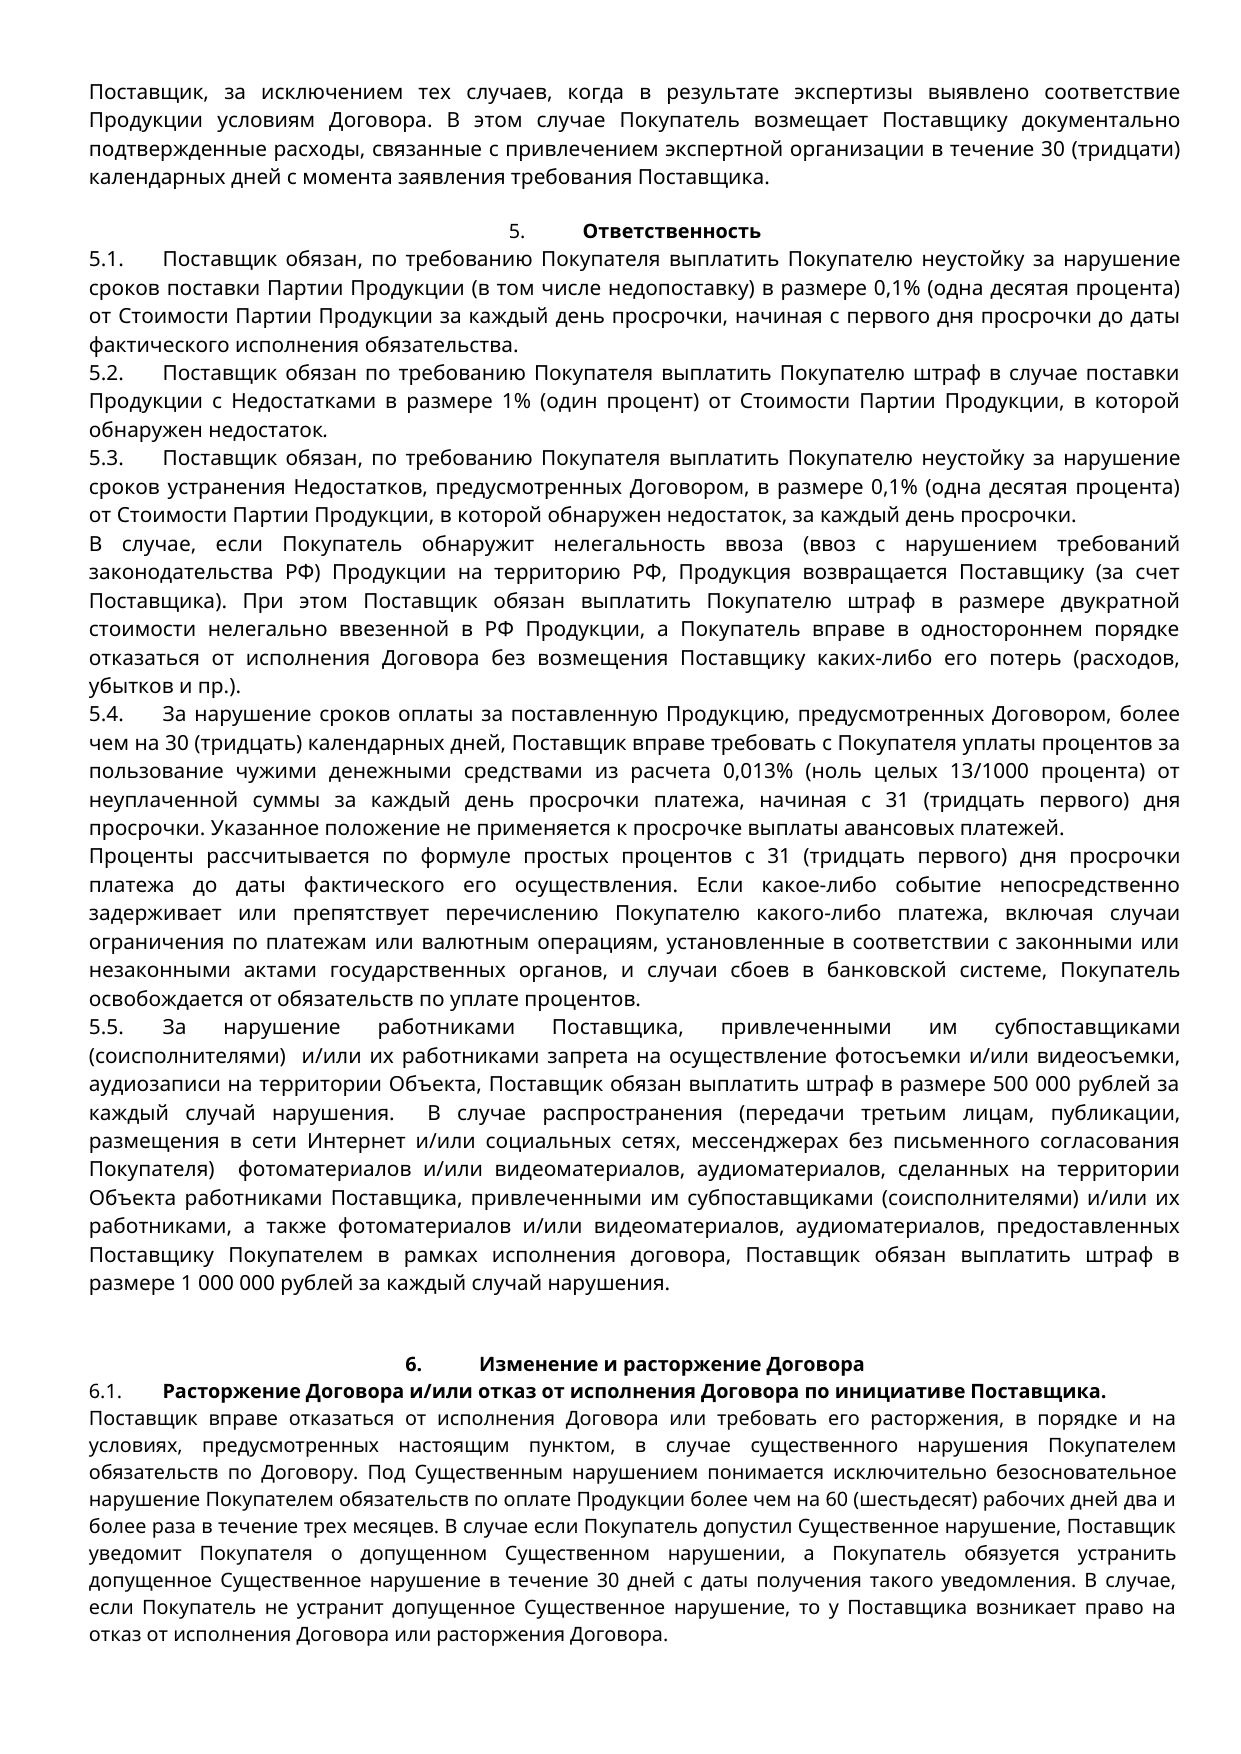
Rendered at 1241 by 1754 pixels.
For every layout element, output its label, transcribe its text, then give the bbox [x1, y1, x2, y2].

text В случае, если Покупатель обнаружит нелегальность ввоза (ввоз с нарушением требований законодательства РФ) Продукции на территорию РФ, Продукция возвращается Поставщику (за счет Поставщика). При этом Поставщик обязан выплатить Покупателю штраф в размере двукратной стоимости нелегально ввезенной в РФ Продукции, а Покупатель вправе в одностороннем порядке отказаться от исполнения Договора без возмещения Поставщику каких-либо его потерь (расходов, убытков и пр.). [89, 529, 1181, 699]
list Изменение и расторжение Договора [89, 1351, 1181, 1378]
text Проценты рассчитывается по формуле простых процентов с 31 (тридцать первого) дня просрочки платежа до даты фактического его осуществления. Если какое-либо событие непосредственно задерживает или препятствует перечислению Покупателю какого-либо платежа, включая случаи ограничения по платежам или валютным операциям, установленные в соответствии с законными или незаконными актами государственных органов, и случаи сбоев в банковской системе, Покупатель освобождается от обязательств по уплате процентов. [89, 842, 1181, 1012]
list За нарушение работниками Поставщика, привлеченными им субпоставщиками (соисполнителями) и/или их работниками запрета на осуществление фотосъемки и/или видеосъемки, аудиозаписи на территории Объекта, Поставщик обязан выплатить штраф в размере 500 000 рублей за каждый случай нарушения. В случае распространения (передачи третьим лицам, публикации, размещения в сети Интернет и/или социальных сетях, мессенджерах без письменного согласования Покупателя) фотоматериалов и/или видеоматериалов, аудиоматериалов, сделанных на территории Объекта работниками Поставщика, привлеченными им субпоставщиками (соисполнителями) и/или их работниками, а также фотоматериалов и/или видеоматериалов, аудиоматериалов, предоставленных Поставщику Покупателем в рамках исполнения договора, Поставщик обязан выплатить штраф в размере 1 000 000 рублей за каждый случай нарушения. [89, 1012, 1181, 1297]
list Ответственность [89, 217, 1181, 244]
list За нарушение сроков оплаты за поставленную Продукцию, предусмотренных Договором, более чем на 30 (тридцать) календарных дней, Поставщик вправе требовать с Покупателя уплаты процентов за пользование чужими денежными средствами из расчета 0,013% (ноль целых 13/1000 процента) от неуплаченной суммы за каждый день просрочки платежа, начиная с 31 (тридцать первого) дня просрочки. Указанное положение не применяется к просрочке выплаты авансовых платежей. [89, 699, 1181, 842]
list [89, 77, 1181, 191]
list Поставщик обязан, по требованию Покупателя выплатить Покупателю неустойку за нарушение сроков устранения Недостатков, предусмотренных Договором, в размере 0,1% (одна десятая процента) от Стоимости Партии Продукции, в которой обнаружен недостаток, за каждый день просрочки. [89, 443, 1181, 529]
list Поставщик обязан по требованию Покупателя выплатить Покупателю штраф в случае поставки Продукции с Недостатками в размере 1% (один процент) от Стоимости Партии Продукции, в которой обнаружен недостаток. [89, 358, 1181, 443]
list Поставщик вправе отказаться от исполнения Договора или требовать его расторжения, в порядке и на условиях, предусмотренных настоящим пунктом, в случае существенного нарушения Покупателем обязательств по Договору. Под Существенным нарушением понимается исключительно безосновательное нарушение Покупателем обязательств по оплате Продукции более чем на 60 (шестьдесят) рабочих дней два и более раза в течение трех месяцев. В случае если Покупатель допустил Существенное нарушение, Поставщик уведомит Покупателя о допущенном Существенном нарушении, а Покупатель обязуется устранить допущенное Существенное нарушение в течение 30 дней с даты получения такого уведомления. В случае, если Покупатель не устранит допущенное Существенное нарушение, то у Поставщика возникает право на отказ от исполнения Договора или расторжения Договора. [89, 1404, 1178, 1647]
list Расторжение Договора и/или отказ от исполнения Договора по инициативе Поставщика. [89, 1378, 1181, 1404]
list Поставщик обязан, по требованию Покупателя выплатить Покупателю неустойку за нарушение сроков поставки Партии Продукции (в том числе недопоставку) в размере 0,1% (одна десятая процента) от Стоимости Партии Продукции за каждый день просрочки, начиная с первого дня просрочки до даты фактического исполнения обязательства. [89, 244, 1181, 358]
